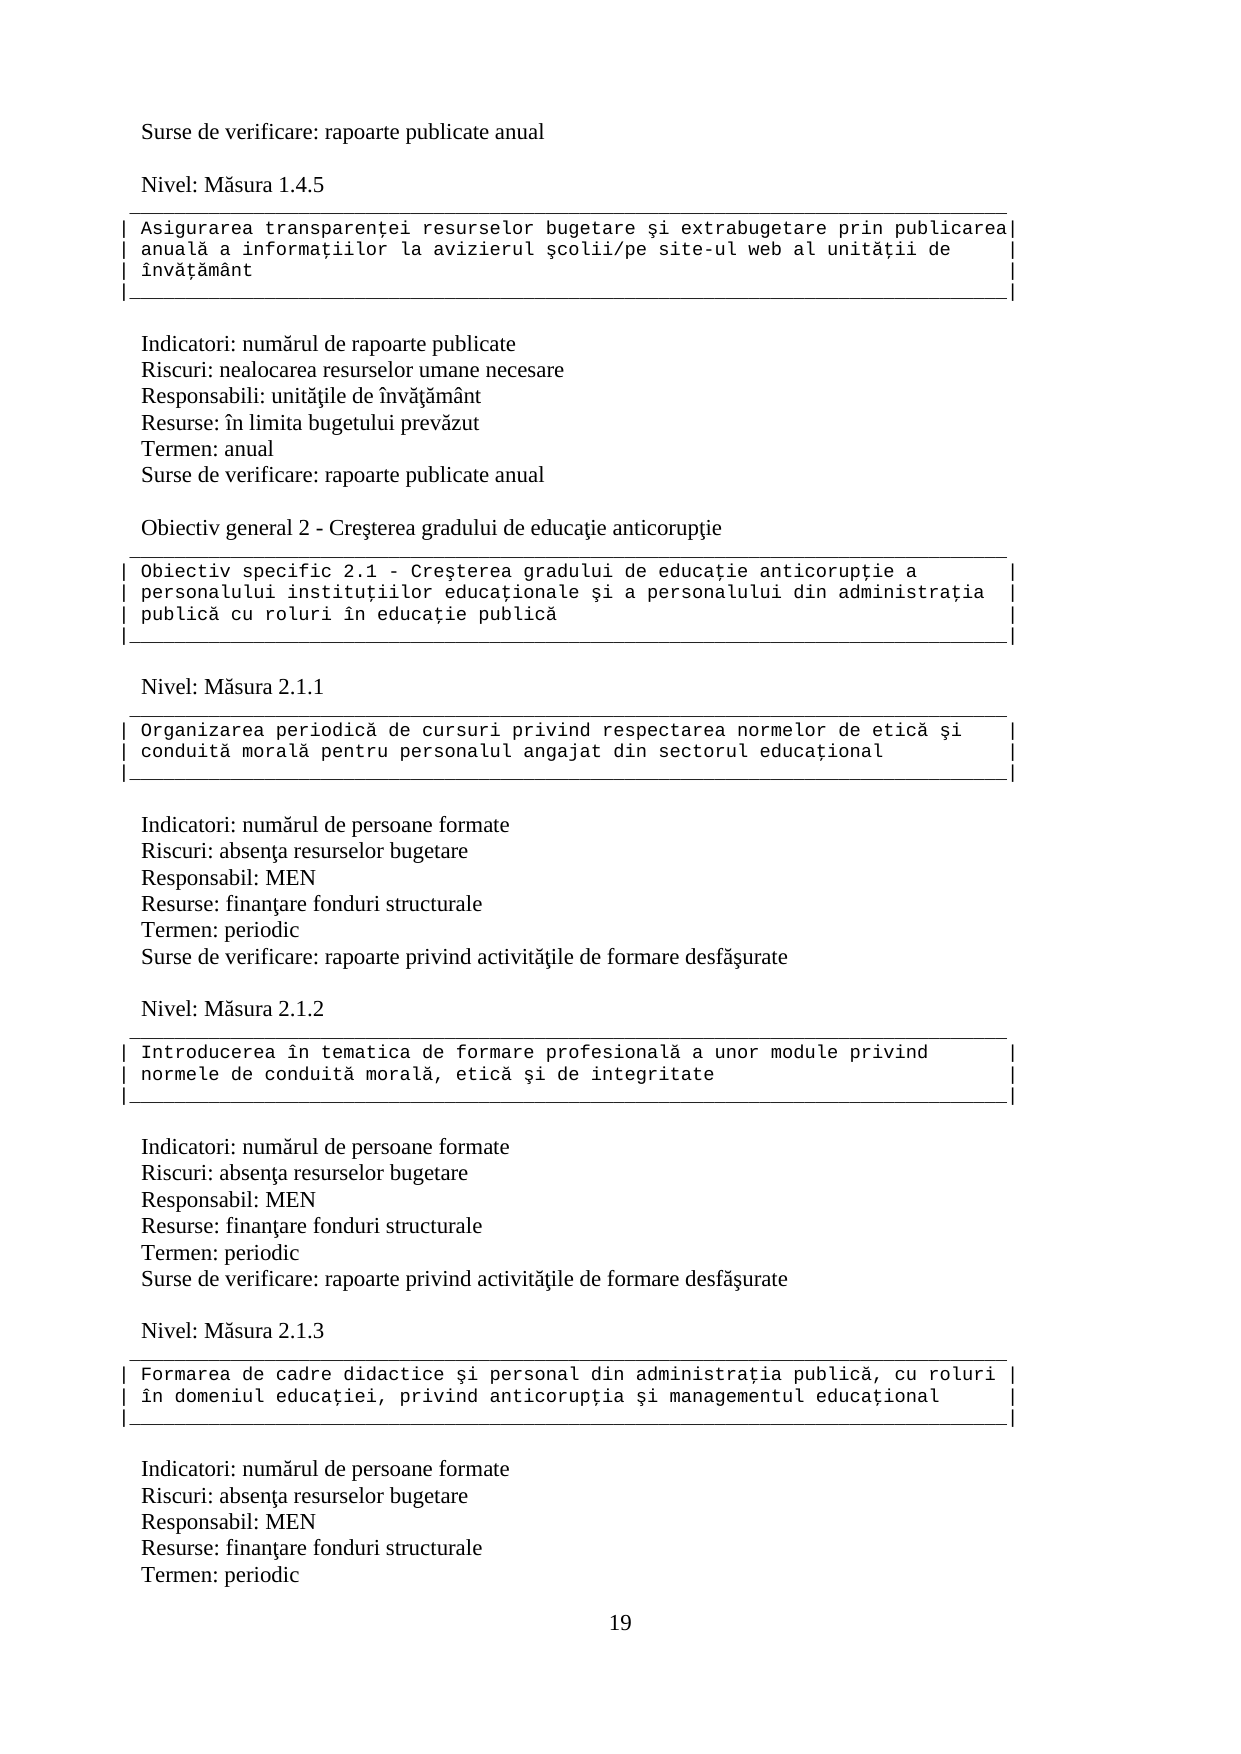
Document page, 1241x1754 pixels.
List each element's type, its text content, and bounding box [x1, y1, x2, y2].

text Termen: periodic [118, 1238, 1122, 1265]
text | personalului instituţiilor educaţionale şi a personalului din administraţia | [118, 583, 1122, 604]
text | normele de conduită morală, etică şi de integritate | [118, 1064, 1122, 1086]
text ______________________________________________________________________________ [118, 699, 1122, 721]
text Nivel: Măsura 2.1.1 [118, 673, 1122, 699]
text Responsabili: unităţile de învăţământ [118, 382, 1122, 409]
text Surse de verificare: rapoarte publicate anual [118, 118, 1122, 144]
text Nivel: Măsura 2.1.3 [118, 1318, 1122, 1344]
text Surse de verificare: rapoarte privind activităţile de formare desfăşurate [118, 1265, 1122, 1291]
text ______________________________________________________________________________ [118, 1022, 1122, 1043]
text ______________________________________________________________________________ [118, 1344, 1122, 1365]
text Termen: anual [118, 435, 1122, 462]
text Riscuri: absenţa resurselor bugetare [118, 1482, 1122, 1508]
text | în domeniul educaţiei, privind anticorupţia şi managementul educaţional | [118, 1386, 1122, 1408]
text Indicatori: numărul de persoane formate [118, 1455, 1122, 1482]
text Resurse: în limita bugetului prevăzut [118, 409, 1122, 435]
text Nivel: Măsura 1.4.5 [118, 171, 1122, 197]
text | anuală a informaţiilor la avizierul şcolii/pe site-ul web al unităţii de | [118, 240, 1122, 261]
text Responsabil: MEN [118, 1508, 1122, 1534]
text Responsabil: MEN [118, 864, 1122, 890]
text |______________________________________________________________________________| [118, 1086, 1122, 1107]
text Surse de verificare: rapoarte privind activităţile de formare desfăşurate [118, 943, 1122, 969]
text Indicatori: numărul de persoane formate [118, 811, 1122, 837]
text ______________________________________________________________________________ [118, 197, 1122, 218]
text Resurse: finanţare fonduri structurale [118, 890, 1122, 916]
text |______________________________________________________________________________| [118, 763, 1122, 784]
text Riscuri: nealocarea resurselor umane necesare [118, 356, 1122, 382]
text Indicatori: numărul de rapoarte publicate [118, 330, 1122, 356]
text | Organizarea periodică de cursuri privind respectarea normelor de etică şi | [118, 721, 1122, 742]
text |______________________________________________________________________________| [118, 626, 1122, 647]
text Termen: periodic [118, 916, 1122, 943]
text Surse de verificare: rapoarte publicate anual [118, 462, 1122, 488]
text | publică cu roluri în educaţie publică | [118, 604, 1122, 626]
text | Formarea de cadre didactice şi personal din administraţia publică, cu roluri | [118, 1365, 1122, 1386]
text Resurse: finanţare fonduri structurale [118, 1212, 1122, 1238]
text Indicatori: numărul de persoane formate [118, 1133, 1122, 1159]
text Riscuri: absenţa resurselor bugetare [118, 837, 1122, 864]
text |______________________________________________________________________________| [118, 1408, 1122, 1429]
text ______________________________________________________________________________ [118, 541, 1122, 562]
text | Asigurarea transparenţei resurselor bugetare şi extrabugetare prin publicarea| [118, 218, 1122, 240]
text | Obiectiv specific 2.1 - Creşterea gradului de educaţie anticorupţie a | [118, 562, 1122, 583]
text Responsabil: MEN [118, 1186, 1122, 1212]
text |______________________________________________________________________________| [118, 282, 1122, 303]
text Termen: periodic [118, 1561, 1122, 1587]
text Obiectiv general 2 - Creşterea gradului de educaţie anticorupţie [118, 514, 1122, 541]
text Riscuri: absenţa resurselor bugetare [118, 1159, 1122, 1186]
text Resurse: finanţare fonduri structurale [118, 1534, 1122, 1561]
text Nivel: Măsura 2.1.2 [118, 995, 1122, 1022]
text | învăţământ | [118, 261, 1122, 282]
text | conduită morală pentru personalul angajat din sectorul educaţional | [118, 742, 1122, 763]
text | Introducerea în tematica de formare profesională a unor module privind | [118, 1043, 1122, 1064]
